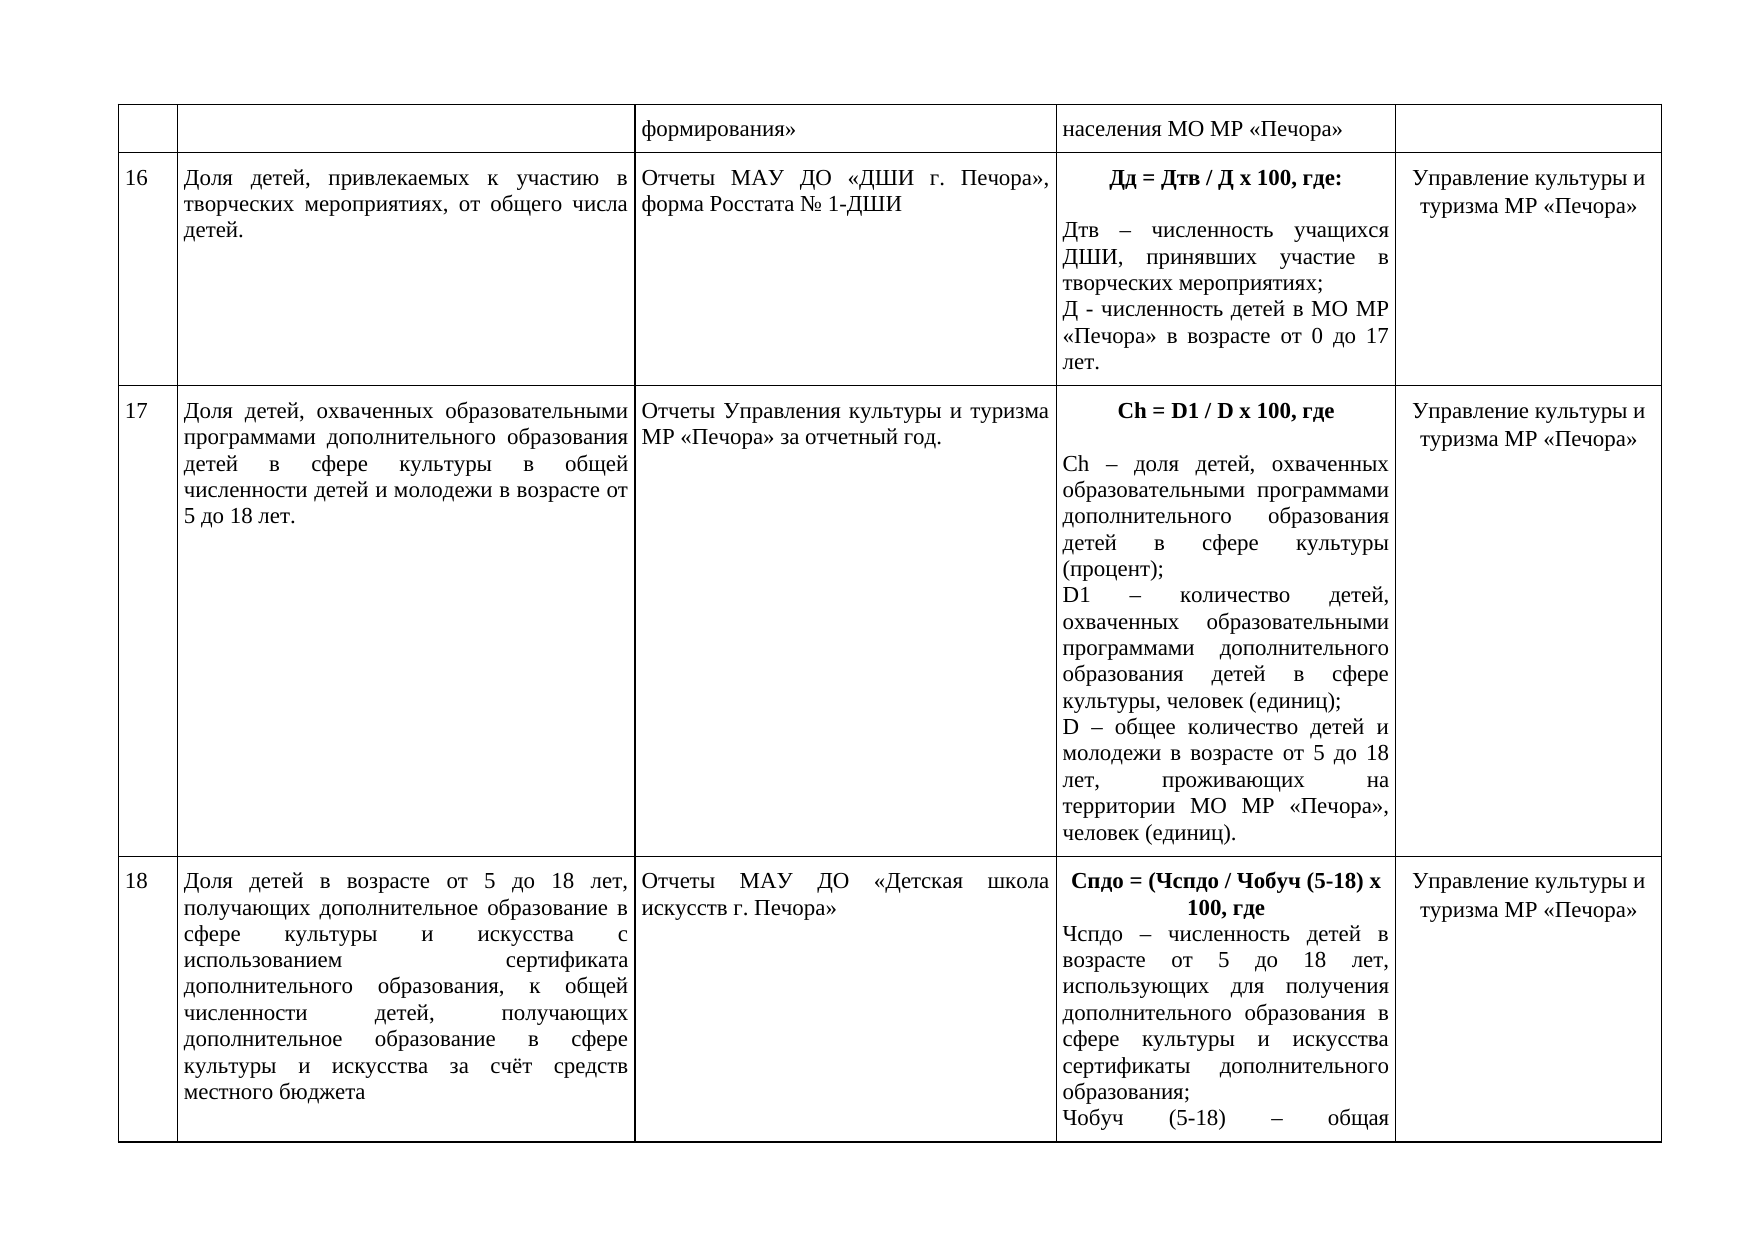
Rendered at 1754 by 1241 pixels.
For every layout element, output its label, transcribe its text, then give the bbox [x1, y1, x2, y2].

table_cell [1396, 857, 1661, 1141]
table_cell Управление культуры и туризма МР «Печора» [1396, 386, 1661, 856]
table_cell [1057, 105, 1395, 152]
table_cell 17 [119, 386, 177, 856]
table_cell Доля детей, охваченных образовательными программами дополнительного образования детей в сфере культуры в общей численности детей и молодежи в возрасте от 5 до 18 лет. [178, 386, 634, 856]
table_cell Ch = D1 / D х 100, где Ch – доля детей, охваченных образовательными программами дополнительного образования детей в сфере культуры (процент); D1 – количество детей, охваченных образовательными программами дополнительного образования детей в сфере культуры, человек (единиц); D – общее количество детей и молодежи в возрасте от 5 до 18 лет, проживающих на территории МО МР «Печора», человек (единиц). [1057, 386, 1395, 856]
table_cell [636, 105, 1056, 152]
table_cell Управление культуры и туризма МР «Печора» [1396, 153, 1661, 385]
table_cell Отчеты МАУ ДО «ДШИ г. Печора», форма Росстата № 1-ДШИ [636, 153, 1056, 385]
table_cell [1057, 857, 1395, 1141]
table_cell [1396, 105, 1661, 152]
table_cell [636, 857, 1056, 1141]
table_cell Доля детей, привлекаемых к участию в творческих мероприятиях, от общего числа детей. [178, 153, 634, 385]
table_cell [178, 857, 634, 1141]
table_cell 18 [119, 857, 177, 1141]
table_cell Отчеты Управления культуры и туризма МР «Печора» за отчетный год. [636, 386, 1056, 856]
table_cell Дд = Дтв / Д x 100, где: Дтв – численность учащихся ДШИ, принявших участие в творческих мероприятиях; Д - численность детей в МО МР «Печора» в возрасте от 0 до 17 лет. [1057, 153, 1395, 385]
table_cell 16 [119, 153, 177, 385]
table_cell 15 [119, 105, 177, 152]
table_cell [178, 105, 634, 152]
